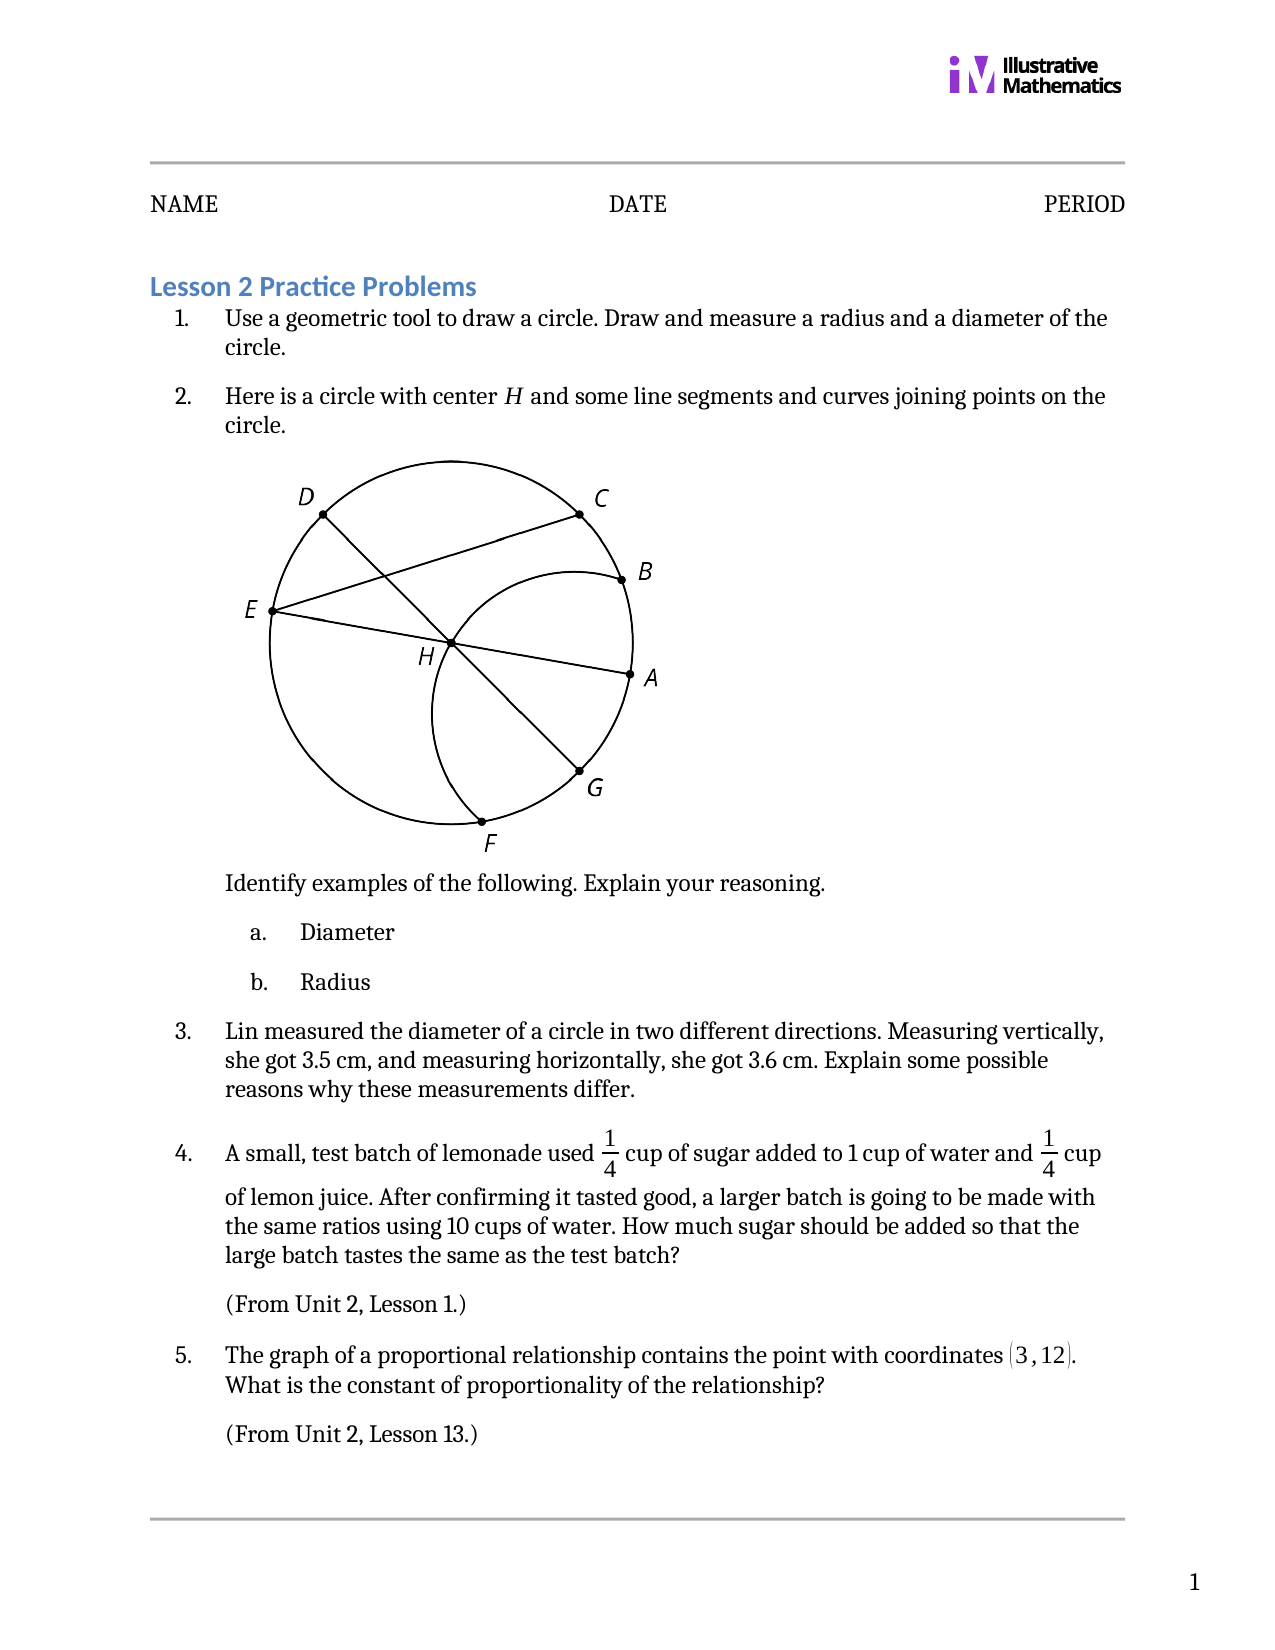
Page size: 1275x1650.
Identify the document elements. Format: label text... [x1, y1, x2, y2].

list Use a geometric tool to draw a circle. Draw and measure a radius and a diameter of the circle. [175, 304, 1125, 361]
list Diameter [250, 918, 1125, 947]
list The graph of a proportional relationship contains the point with coordinates . What is the constant of proportionality of the relationship? [175, 1340, 1125, 1399]
list Radius [250, 968, 1125, 996]
subtitle Lesson 2 Practice Problems [150, 268, 1125, 304]
list Identify examples of the following. Explain your reasoning. [175, 868, 1125, 897]
list Lin measured the diameter of a circle in two different directions. Measuring vertically, she got 3.5 cm, and measuring horizontally, she got 3.6 cm. Explain some possible reasons why these measurements differ. [175, 1017, 1125, 1103]
picture [949, 55, 1121, 93]
list A small, test batch of lemonade used cup of sugar added to 1 cup of water and cup of lemon juice. After confirming it tasted good, a larger batch is going to be made with the same ratios using 10 cups of water. How much sugar should be added so that the large batch tastes the same as the test batch? [175, 1124, 1125, 1269]
list (From Unit 2, Lesson 1.) [175, 1290, 1125, 1319]
picture [243, 460, 659, 859]
list (From Unit 2, Lesson 13.) [175, 1420, 1125, 1449]
list Here is a circle with center and some line segments and curves joining points on the circle. [175, 382, 1125, 440]
